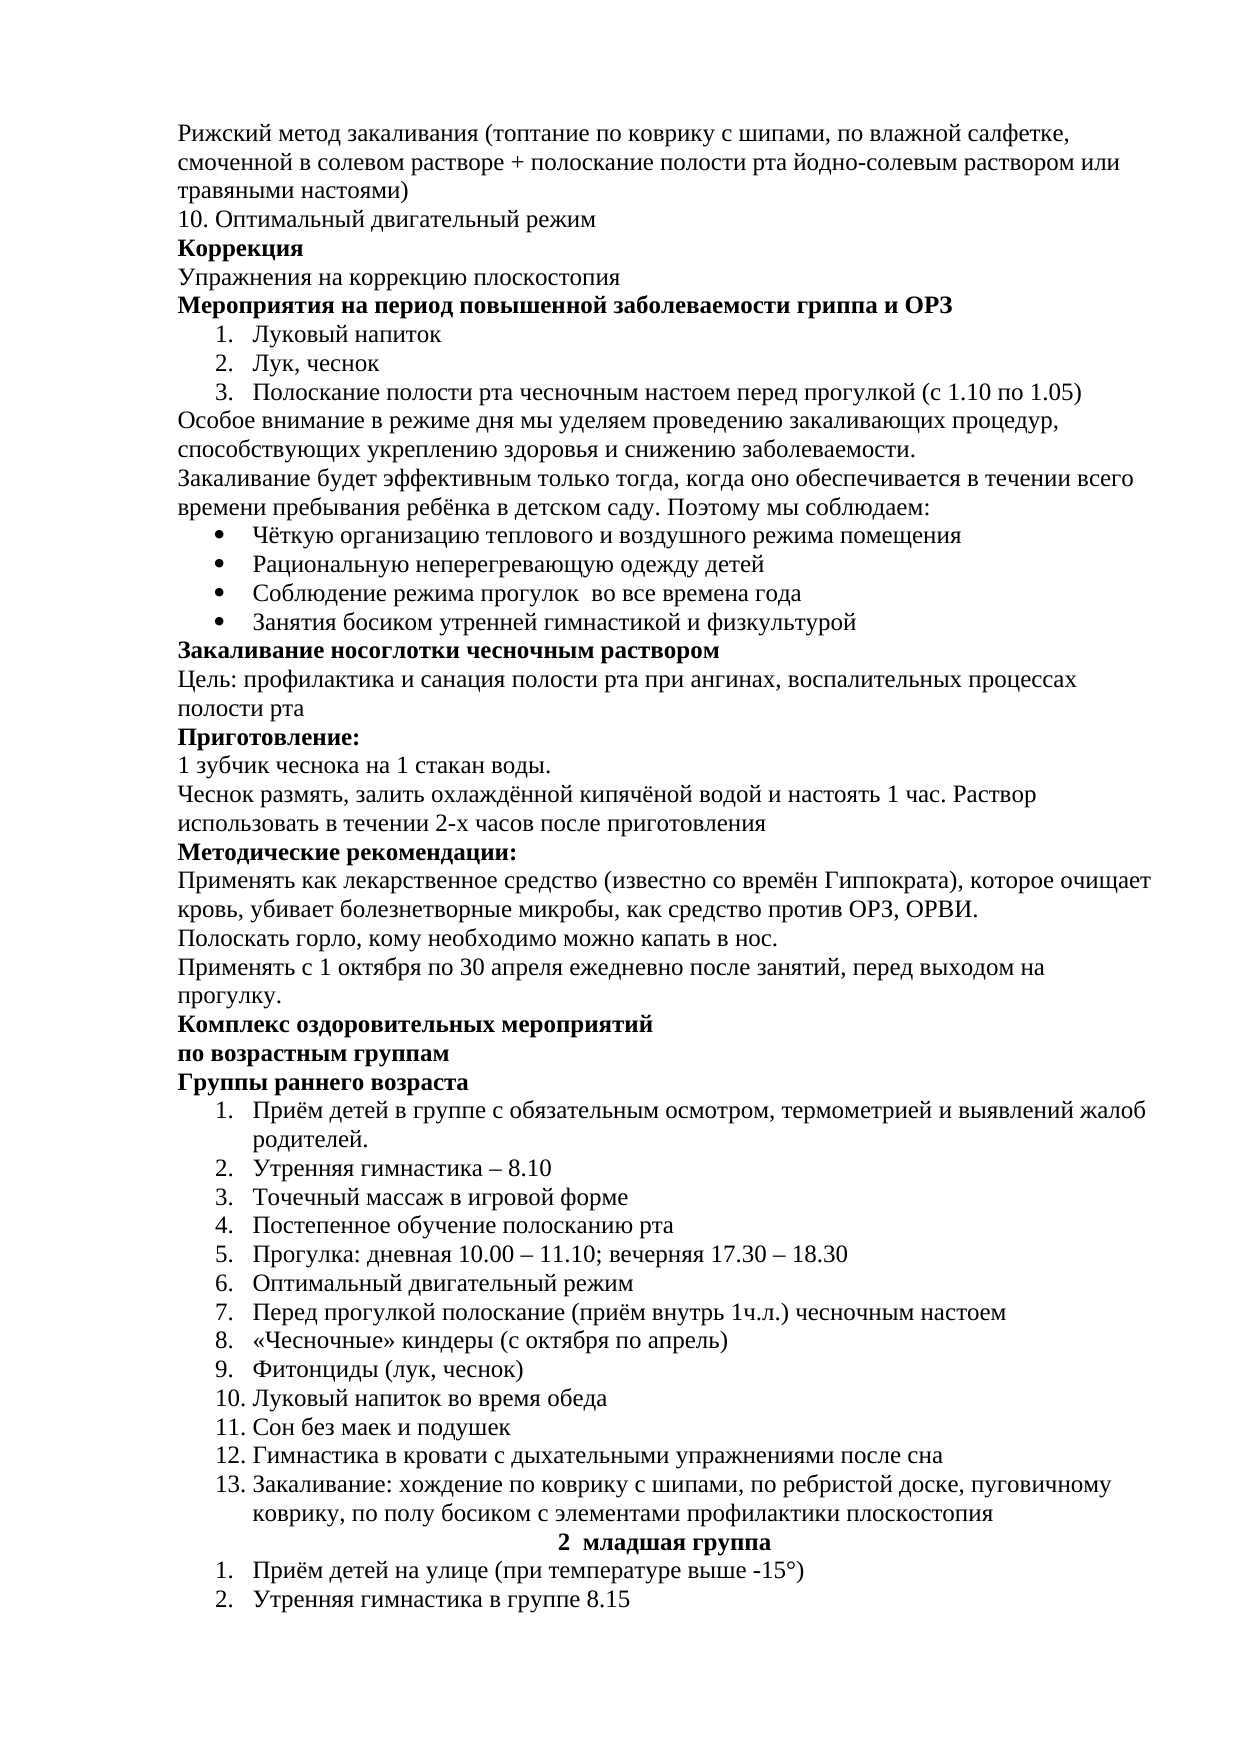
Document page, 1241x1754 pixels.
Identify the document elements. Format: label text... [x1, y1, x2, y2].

text Комплекс оздоровительных мероприятий [177, 1009, 1152, 1038]
text Мероприятия на период повышенной заболеваемости гриппа и ОРЗ [177, 291, 1152, 319]
list Луковый напиток [215, 319, 1152, 348]
list Утренняя гимнастика в группе 8.15 [215, 1584, 1152, 1613]
text Рижский метод закаливания (топтание по коврику с шипами, по влажной салфетке, смоченной в солевом растворе + полоскание полости рта йодно-солевым раствором или травяными настоями) [177, 118, 1152, 204]
text Коррекция [177, 233, 1152, 262]
list Гимнастика в кровати с дыхательными упражнениями после сна [215, 1441, 1152, 1469]
list Полоскание полости рта чесночным настоем перед прогулкой (с 1.10 по 1.05) [215, 377, 1152, 406]
list Оптимальный двигательный режим [215, 1268, 1152, 1297]
list Занятия босиком утренней гимнастикой и физкультурой [215, 607, 1152, 636]
list Соблюдение режима прогулок во все времена года [215, 578, 1152, 607]
text Группы раннего возраста [177, 1067, 1152, 1096]
text 1 зубчик чеснока на 1 стакан воды. [177, 751, 1152, 779]
list Сон без маек и подушек [215, 1412, 1152, 1441]
text Закаливание носоглотки чесночным раствором [177, 636, 1152, 664]
text Методические рекомендации: [177, 837, 1152, 866]
list Закаливание: хождение по коврику с шипами, по ребристой доске, пуговичному коврику, по полу босиком с элементами профилактики плоскостопия [215, 1469, 1152, 1527]
text Закаливание будет эффективным только тогда, когда оно обеспечивается в течении всего времени пребывания ребёнка в детском саду. Поэтому мы соблюдаем: [177, 463, 1152, 521]
list Точечный массаж в игровой форме [215, 1182, 1152, 1211]
list Луковый напиток во время обеда [215, 1383, 1152, 1412]
text Применять с 1 октября по 30 апреля ежедневно после занятий, перед выходом на прогулку. [177, 952, 1152, 1009]
list Прогулка: дневная 10.00 – 11.10; вечерняя 17.30 – 18.30 [215, 1239, 1152, 1268]
list Чёткую организацию теплового и воздушного режима помещения [215, 521, 1152, 549]
text Приготовление: [177, 722, 1152, 751]
list Фитонциды (лук, чеснок) [215, 1354, 1152, 1383]
list Перед прогулкой полоскание (приём внутрь 1ч.л.) чесночным настоем [215, 1297, 1152, 1326]
list Утренняя гимнастика – 8.10 [215, 1153, 1152, 1182]
list Лук, чеснок [215, 348, 1152, 377]
text Цель: профилактика и санация полости рта при ангинах, воспалительных процессах полости рта [177, 664, 1152, 722]
list Постепенное обучение полосканию рта [215, 1211, 1152, 1239]
list Приём детей в группе с обязательным осмотром, термометрией и выявлений жалоб родителей. [215, 1096, 1152, 1153]
list «Чесночные» киндеры (с октября по апрель) [215, 1326, 1152, 1354]
list Рациональную неперегревающую одежду детей [215, 549, 1152, 578]
list Приём детей на улице (при температуре выше -15°) [215, 1556, 1152, 1584]
text Особое внимание в режиме дня мы уделяем проведению закаливающих процедур, способствующих укреплению здоровья и снижению заболеваемости. [177, 406, 1152, 463]
text 2 младшая группа [177, 1527, 1152, 1556]
text Полоскать горло, кому необходимо можно капать в нос. [177, 923, 1152, 952]
text Упражнения на коррекцию плоскостопия [177, 262, 1152, 291]
text 10. Оптимальный двигательный режим [177, 204, 1152, 233]
text по возрастным группам [177, 1038, 1152, 1067]
text Применять как лекарственное средство (известно со времён Гиппократа), которое очищает кровь, убивает болезнетворные микробы, как средство против ОРЗ, ОРВИ. [177, 866, 1152, 923]
text Чеснок размять, залить охлаждённой кипячёной водой и настоять 1 час. Раствор использовать в течении 2-х часов после приготовления [177, 779, 1152, 837]
